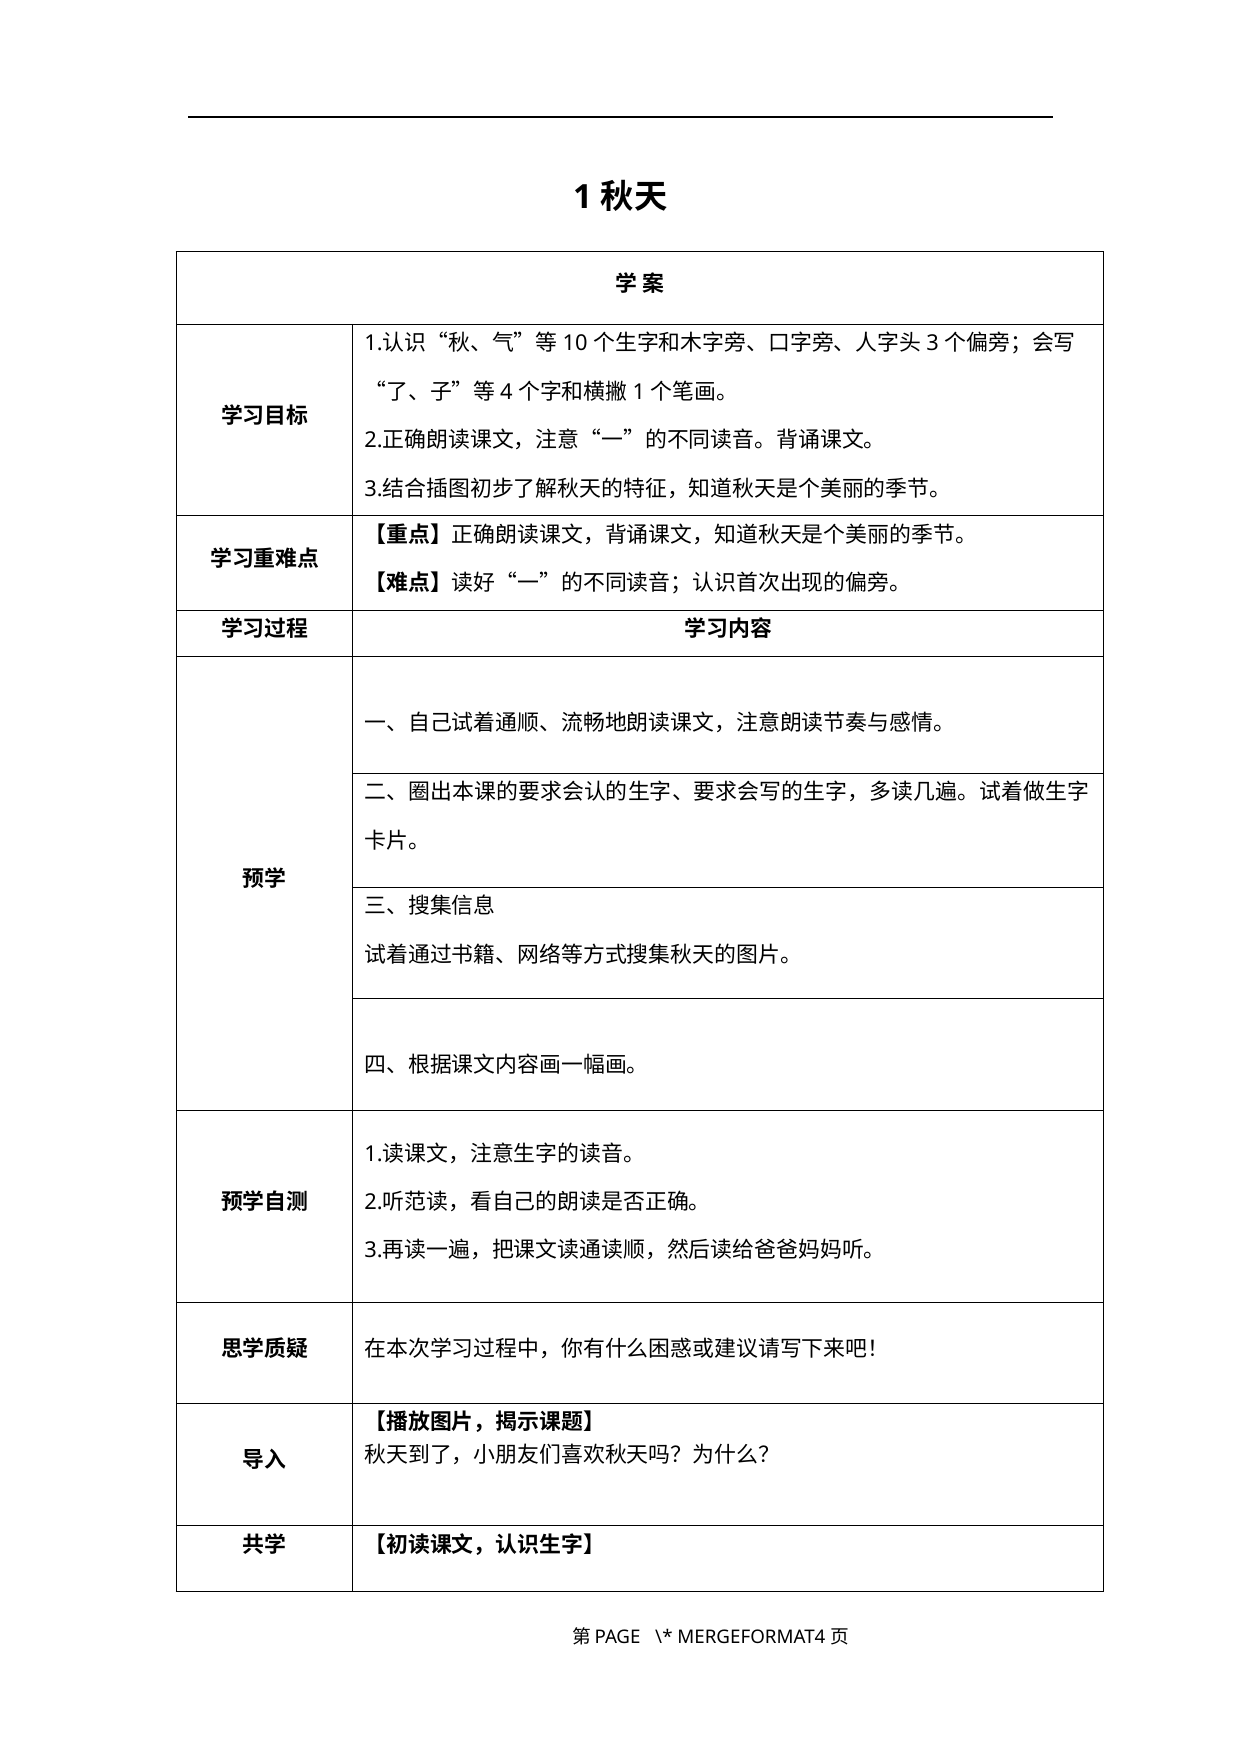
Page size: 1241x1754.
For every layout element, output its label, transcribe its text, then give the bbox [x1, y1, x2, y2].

table_cell 四、根据课文内容画一幅画。 [353, 999, 1103, 1110]
table_cell 预学自测 [177, 1111, 352, 1302]
table_cell 预学 [177, 657, 352, 1110]
table_cell 学习过程 [177, 611, 352, 656]
table_cell 一、自己试着通顺、流畅地朗读课文，注意朗读节奏与感情。 [353, 657, 1103, 773]
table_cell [353, 1526, 1103, 1591]
table_cell 1.读课文，注意生字的读音。 2.听范读，看自己的朗读是否正确。 3.再读一遍，把课文读通读顺，然后读给爸爸妈妈听。 [353, 1111, 1103, 1302]
table_cell 在本次学习过程中，你有什么困惑或建议请写下来吧！ [353, 1303, 1103, 1403]
table_cell 学习目标 [177, 325, 352, 515]
table_cell 【播放图片，揭示课题】 秋天到了，小朋友们喜欢秋天吗？为什么？ [353, 1404, 1103, 1525]
table_cell 【重点】正确朗读课文，背诵课文，知道秋天是个美丽的季节。 【难点】读好“一”的不同读音；认识首次出现的偏旁。 [353, 516, 1103, 610]
table_header 学 案 [177, 252, 1103, 324]
table_cell 1.认识“秋、气”等 10 个生字和木字旁、口字旁、人字头 3 个偏旁；会写“了、子”等4 个字和横撇 1 个笔画。 2.正确朗读课文，注意“一”的不同读音。背诵课文。 3.结合插图初步了解秋天的特征，知道秋天是个美丽的季节。 [353, 325, 1103, 515]
table_cell 三、搜集信息 试着通过书籍、网络等方式搜集秋天的图片。 [353, 888, 1103, 998]
table_cell 学习内容 [353, 611, 1103, 656]
text 1 秋天 [187, 162, 1053, 227]
table_cell 导入 [177, 1404, 352, 1525]
table_cell 学习重难点 [177, 516, 352, 610]
table_cell 共学 [177, 1526, 352, 1591]
table_cell 思学质疑 [177, 1303, 352, 1403]
table_cell 二、圈出本课的要求会认的生字、要求会写的生字，多读几遍。试着做生字卡片。 [353, 774, 1103, 887]
